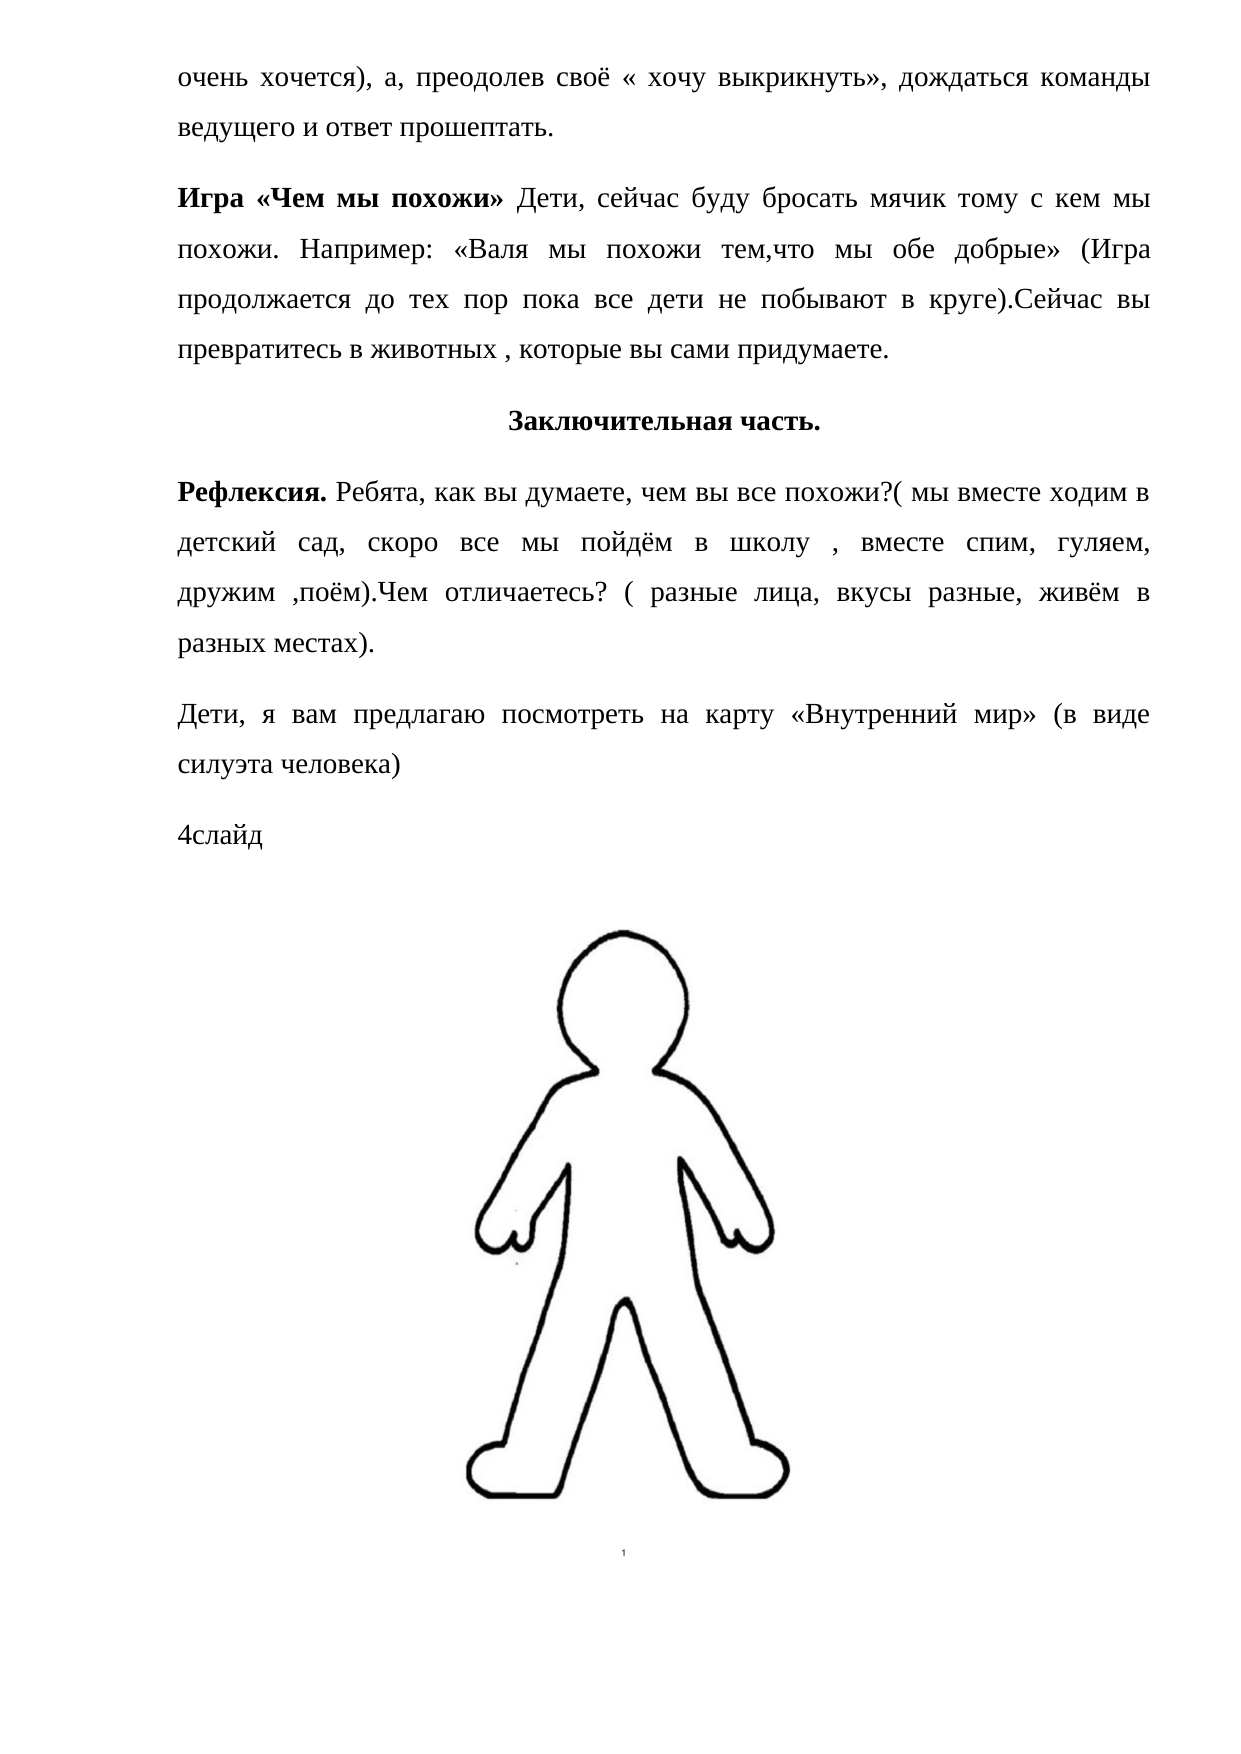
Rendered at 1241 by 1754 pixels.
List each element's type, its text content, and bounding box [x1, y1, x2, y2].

text Рефлексия. Ребята, как вы думаете, чем вы все похожи?( мы вместе ходим в детский сад, скоро все мы пойдём в школу , вместе спим, гуляем, дружим ,поём).Чем отличаетесь? ( разные лица, вкусы разные, живём в разных местах). [177, 474, 1152, 658]
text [177, 59, 1152, 143]
picture [353, 889, 894, 1586]
text 4слайд [177, 817, 1152, 851]
text Дети, я вам предлагаю посмотреть на карту «Внутренний мир» (в виде силуэта человека) [177, 696, 1152, 780]
text Игра «Чем мы похожи» Дети, сейчас буду бросать мячик тому с кем мы похожи. Например: «Валя мы похожи тем,что мы обе добрые» (Игра продолжается до тех пор пока все дети не побывают в круге).Сейчас вы превратитесь в животных , которые вы сами придумаете. [177, 181, 1152, 365]
text Заключительная часть. [177, 403, 1152, 436]
